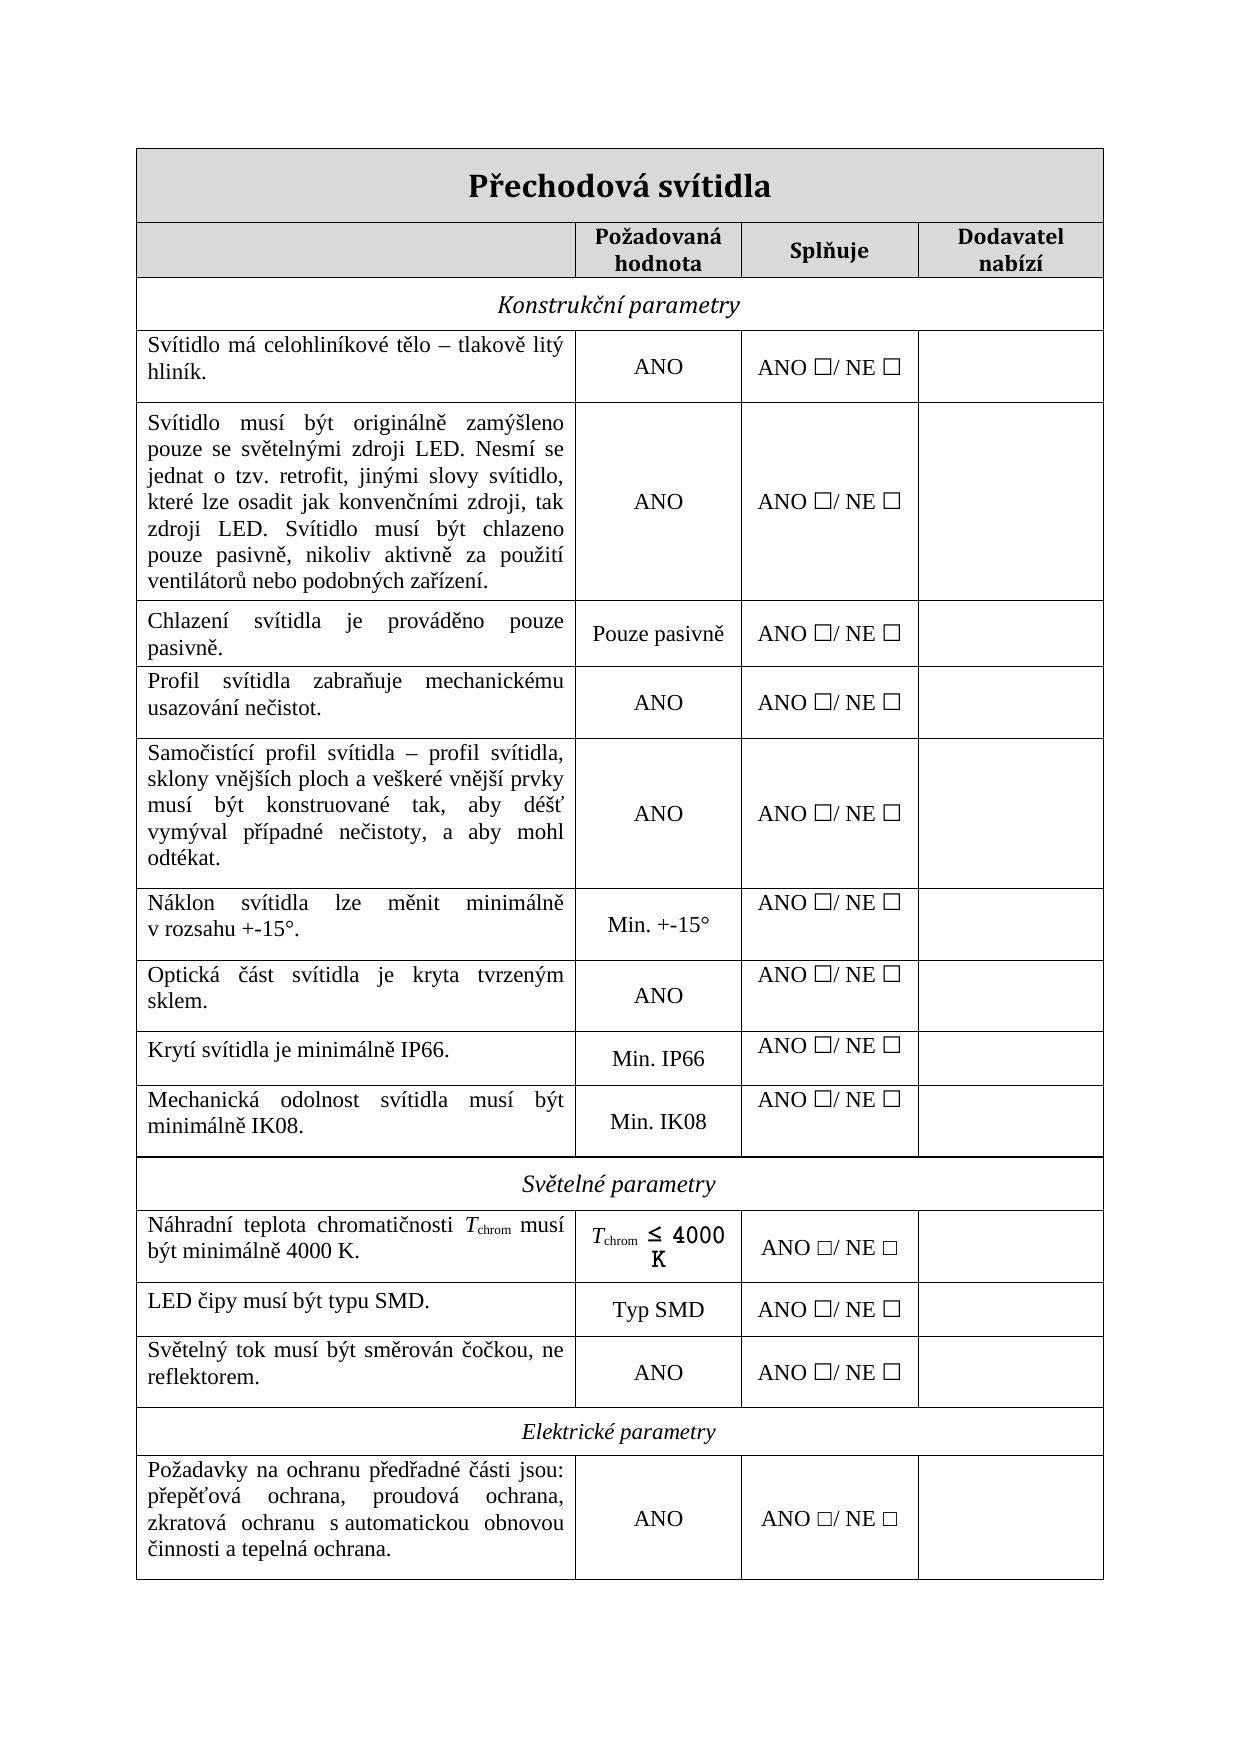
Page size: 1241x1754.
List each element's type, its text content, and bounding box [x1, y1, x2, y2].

table_cell ANO ☐/ NE ☐ [742, 1283, 918, 1336]
table_cell ANO [576, 403, 741, 600]
table_cell Optická část svítidla je kryta tvrzeným sklem. [137, 961, 575, 1031]
table_cell Mechanická odolnost svítidla musí být minimálně IK08. [137, 1086, 575, 1156]
table_cell [919, 601, 1103, 666]
table_cell Profil svítidla zabraňuje mechanickému usazování nečistot. [137, 667, 575, 738]
table_cell Typ SMD [576, 1283, 741, 1336]
table_cell Náhradní teplota chromatičnosti Tchrom musí být minimálně 4000 K. [137, 1211, 575, 1282]
table_cell Min. IP66 [576, 1032, 741, 1085]
table_cell Min. IK08 [576, 1086, 741, 1156]
table_cell Dodavatel nabízí [919, 223, 1103, 277]
table_cell Náklon svítidla lze měnit minimálně v rozsahu +-15°. [137, 889, 575, 959]
table_cell Světelné parametry [137, 1158, 1103, 1210]
table_cell [919, 961, 1103, 1031]
table_cell ANO ☐/ NE ☐ [742, 403, 918, 600]
table_cell ANO ☐/ NE ☐ [742, 667, 918, 738]
table_cell ANO ☐/ NE ☐ [742, 739, 918, 888]
table_cell [919, 1283, 1103, 1336]
table_cell ANO [576, 1337, 741, 1407]
table_cell Požadavky na ochranu předřadné části jsou: přepěťová ochrana, proudová ochrana, zkratová ochranu s automatickou obnovou činnosti a tepelná ochrana. [137, 1456, 575, 1579]
table_cell Samočistící profil svítidla – profil svítidla, sklony vnějších ploch a veškeré vnější prvky musí být konstruované tak, aby déšť vymýval případné nečistoty, a aby mohl odtékat. [137, 739, 575, 888]
table_cell [137, 223, 575, 277]
table_cell ANO ☐/ NE ☐ [742, 1032, 918, 1085]
table_cell ANO ☐/ NE ☐ [742, 1337, 918, 1407]
table_cell ANO [576, 667, 741, 738]
table_cell Krytí svítidla je minimálně IP66. [137, 1032, 575, 1085]
table_cell [919, 1337, 1103, 1407]
table_cell ANO [576, 961, 741, 1031]
table_cell ANO ☐/ NE ☐ [742, 331, 918, 402]
table_cell [919, 403, 1103, 600]
table_cell [919, 1086, 1103, 1156]
table_cell [919, 1456, 1103, 1579]
table_cell [919, 739, 1103, 888]
table_cell Konstrukční parametry [137, 278, 1103, 330]
table_cell LED čipy musí být typu SMD. [137, 1283, 575, 1336]
table_cell Splňuje [742, 223, 918, 277]
table_cell [919, 1211, 1103, 1282]
table_cell Svítidlo musí být originálně zamýšleno pouze se světelnými zdroji LED. Nesmí se jednat o tzv. retrofit, jinými slovy svítidlo, které lze osadit jak konvenčními zdroji, tak zdroji LED. Svítidlo musí být chlazeno pouze pasivně, nikoliv aktivně za použití ventilátorů nebo podobných zařízení. [137, 403, 575, 600]
table_cell ANO [576, 739, 741, 888]
table_cell ANO ☐/ NE ☐ [742, 961, 918, 1031]
table_cell ANO ☐/ NE ☐ [742, 1086, 918, 1156]
table_cell [919, 667, 1103, 738]
table_cell Požadovaná hodnota [576, 223, 741, 277]
table_cell ANO ☐/ NE ☐ [742, 601, 918, 666]
table_cell Světelný tok musí být směrován čočkou, ne reflektorem. [137, 1337, 575, 1407]
table_cell ANO [576, 1456, 741, 1579]
table_cell Chlazení svítidla je prováděno pouze pasivně. [137, 601, 575, 666]
table_cell Pouze pasivně [576, 601, 741, 666]
table_cell Tchrom ≤ 4000 K [576, 1211, 741, 1282]
table_cell Min. +-15° [576, 889, 741, 959]
table_cell Elektrické parametry [137, 1408, 1103, 1455]
table_header Přechodová svítidla [137, 149, 1103, 222]
table_cell ANO / NE [742, 1211, 918, 1282]
table_cell [919, 331, 1103, 402]
table_cell ANO / NE [742, 1456, 918, 1579]
table_cell [919, 889, 1103, 959]
table_cell Svítidlo má celohliníkové tělo – tlakově litý hliník. [137, 331, 575, 402]
table_cell [919, 1032, 1103, 1085]
table_cell ANO ☐/ NE ☐ [742, 889, 918, 959]
table_cell ANO [576, 331, 741, 402]
